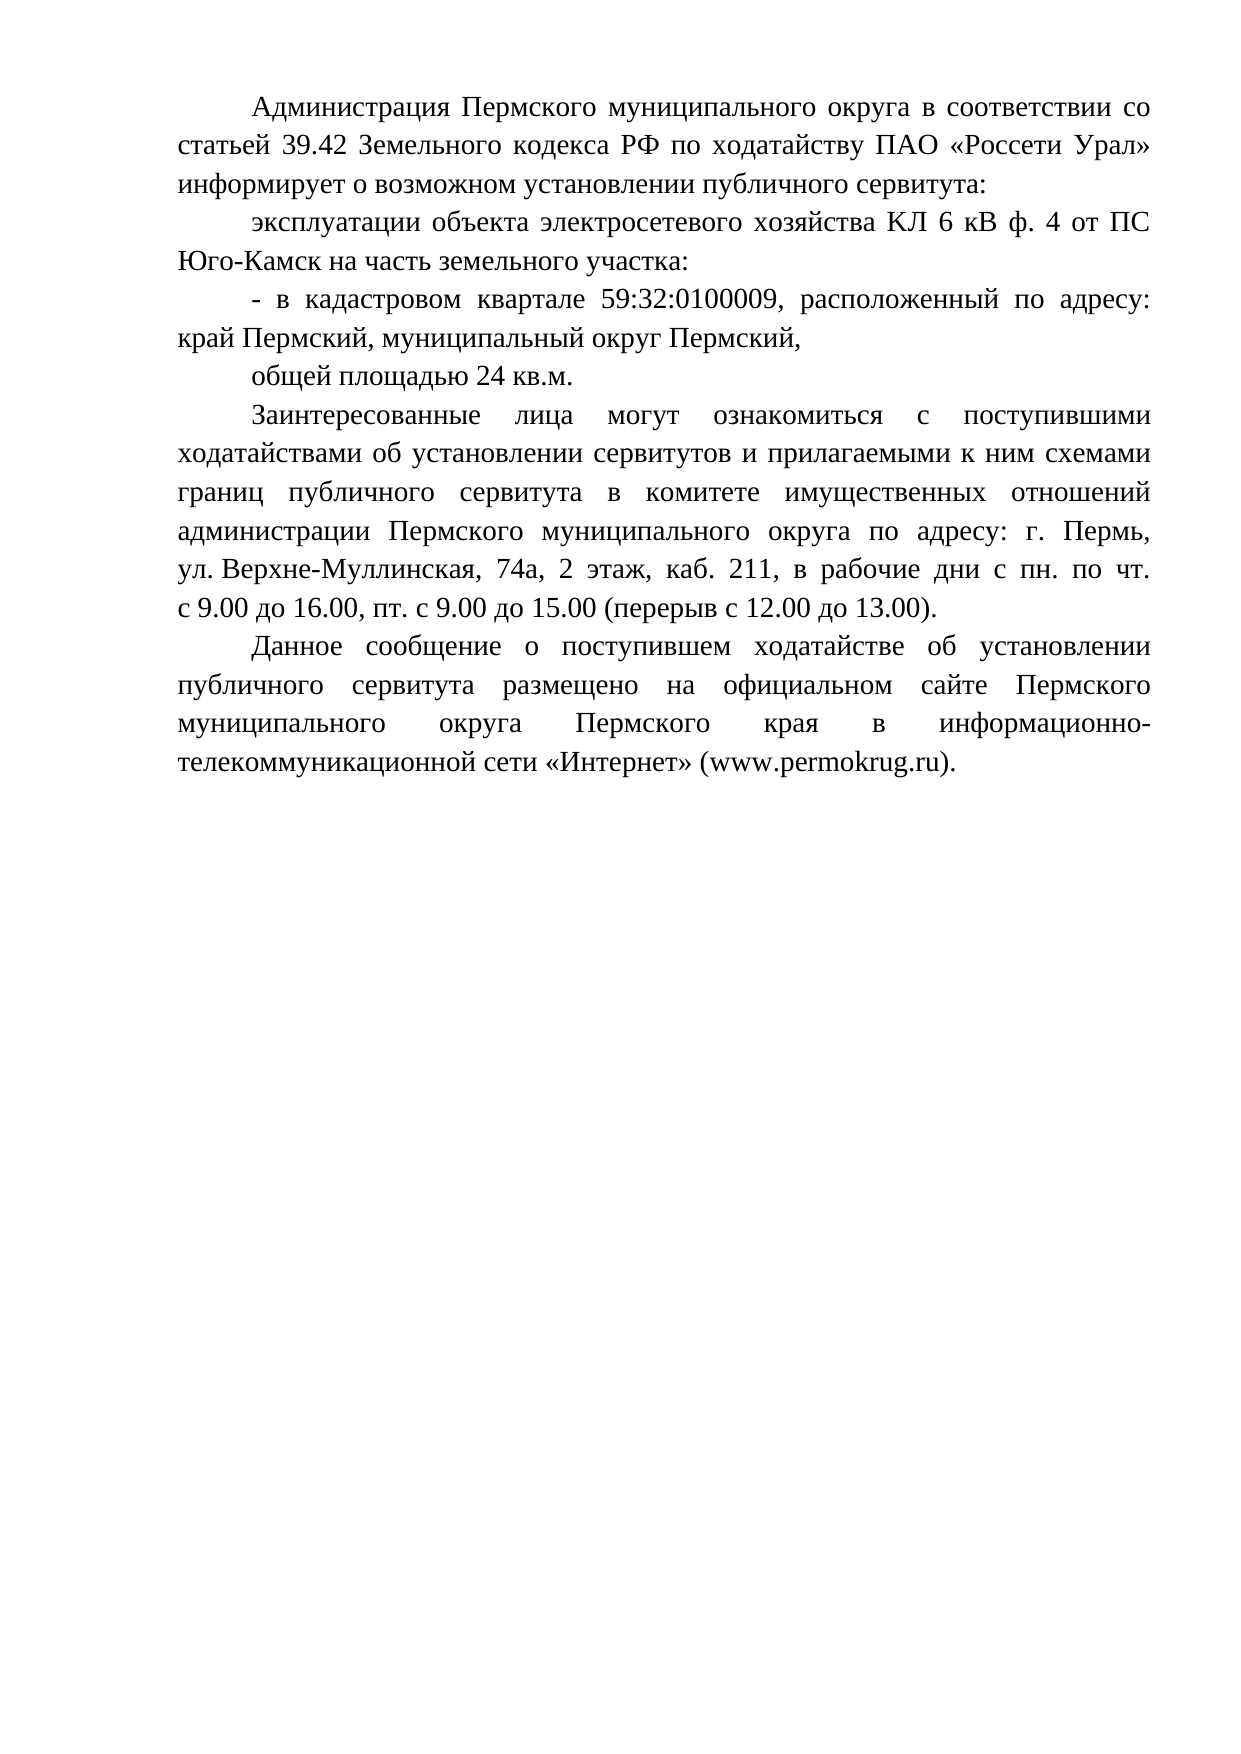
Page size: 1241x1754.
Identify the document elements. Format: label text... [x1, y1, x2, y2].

list эксплуатации объекта электросетевого хозяйства KЛ 6 кB ф. 4 от ПС Юго-Камск на часть земельного участка: [177, 204, 1152, 276]
list Заинтересованные лица могут ознакомиться с поступившими ходатайствами об установлении сервитутов и прилагаемыми к ним схемами границ публичного сервитута в комитете имущественных отношений администрации Пермского муниципального округа по адресу: г. Пермь, ул. Верхне-Муллинская, 74а, 2 этаж, каб. 211, в рабочие дни с пн. по чт. с 9.00 до 16.00, пт. с 9.00 до 15.00 (перерыв с 12.00 до 13.00). [177, 397, 1152, 623]
list - в кадастровом квартале 59:32:0100009, расположенный по адресу: край Пермский, муниципальный округ Пермский, [177, 281, 1152, 353]
text Администрация Пермского муниципального округа в соответствии со статьей 39.42 Земельного кодекса РФ по ходатайству ПАО «Россети Урал» информирует о возможном установлении публичного сервитута: [177, 89, 1152, 199]
list общей площадью 24 кв.м. [177, 358, 1152, 392]
text Данное сообщение о поступившем ходатайстве об установлении публичного сервитута размещено на официальном сайте Пермского муниципального округа Пермского края в информационно-телекоммуникационной сети «Интернет» (www.permokrug.ru). [177, 628, 1152, 777]
